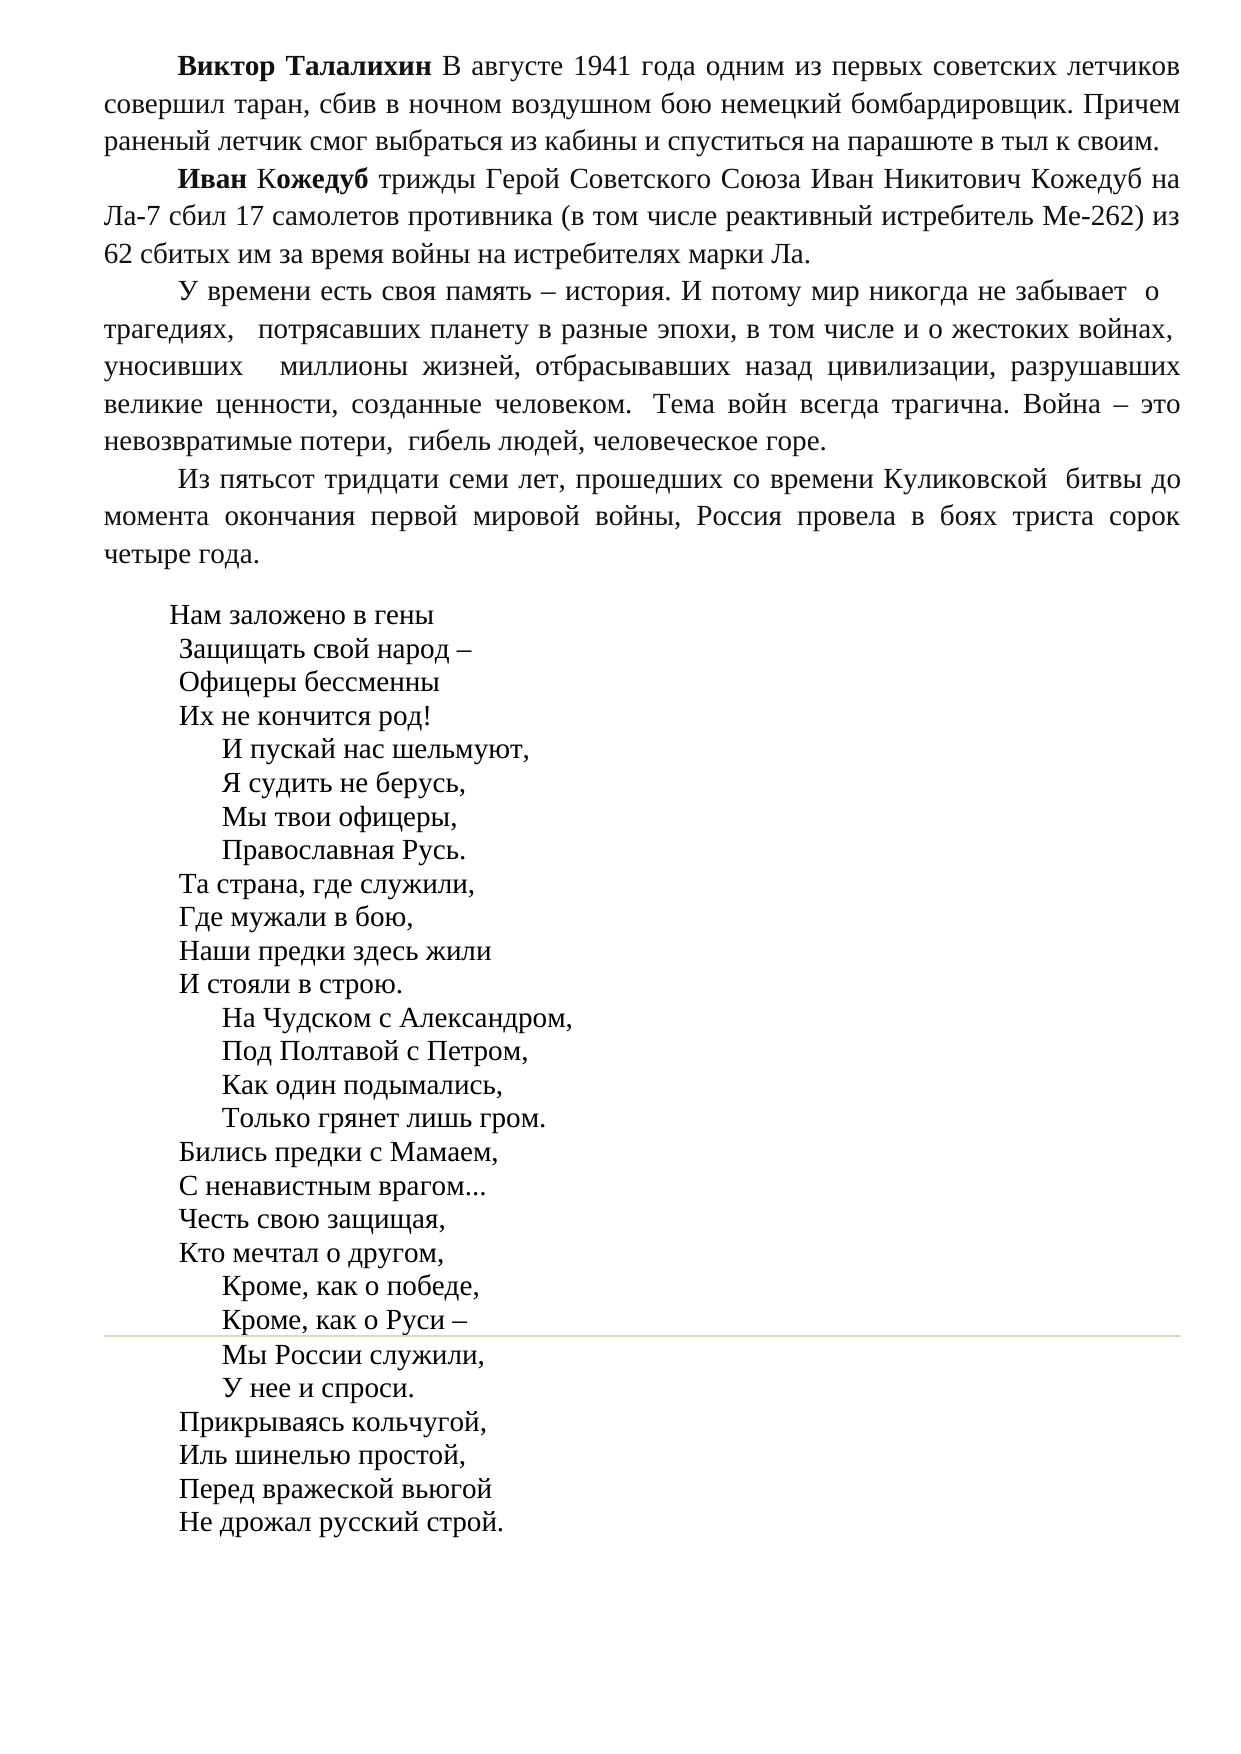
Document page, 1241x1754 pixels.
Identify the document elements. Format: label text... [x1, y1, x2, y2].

text Под Полтавой с Петром, [103, 1033, 1181, 1067]
text Мы России служили, [103, 1337, 1181, 1370]
text Виктор Талалихин В августе 1941 года одним из первых советских летчиков совершил таран, сбив в ночном воздушном бою немецкий бомбардировщик. Причем раненый летчик смог выбраться из кабины и спуститься на парашюте в тыл к своим. [103, 44, 1181, 157]
text И стояли в строю. [103, 966, 1181, 1000]
text Православная Русь. [103, 832, 1181, 866]
text Как один подымались, [103, 1067, 1181, 1101]
text Только грянет лишь гром. [103, 1101, 1181, 1134]
text Кроме, как о победе, [103, 1268, 1181, 1302]
text На Чудском с Александром, [103, 1000, 1181, 1033]
text Защищать свой народ – [103, 631, 1181, 664]
text Не дрожал русский строй. [103, 1504, 1181, 1538]
text Бились предки с Мамаем, [103, 1134, 1181, 1168]
text Иван Кожедуб трижды Герой Советского Союза Иван Никитович Кожедуб на Ла-7 сбил 17 самолетов противника (в том числе реактивный истребитель Ме-262) из 62 сбитых им за время войны на истребителях марки Ла. [103, 157, 1181, 269]
text Та страна, где служили, [103, 866, 1181, 899]
text Офицеры бессменны [103, 664, 1181, 698]
text Где мужали в бою, [103, 899, 1181, 933]
text У нее и спроси. [103, 1370, 1181, 1404]
text Нам заложено в гены [103, 597, 1181, 631]
text У времени есть своя память – история. И потому мир никогда не забывает о трагедиях, потрясавших планету в разные эпохи, в том числе и о жестоких войнах, уносивших миллионы жизней, отбрасывавших назад цивилизации, разрушавших великие ценности, созданные человеком. Тема войн всегда трагична. Война – это невозвратимые потери, гибель людей, человеческое горе. [103, 269, 1181, 457]
text Прикрываясь кольчугой, [103, 1404, 1181, 1437]
text Иль шинелью простой, [103, 1437, 1181, 1471]
text Наши предки здесь жили [103, 933, 1181, 966]
text Кто мечтал о другом, [103, 1235, 1181, 1268]
text Из пятьсот тридцати семи лет, прошедших со времени Куликовской битвы до момента окончания первой мировой войны, Россия провела в боях триста сорок четыре года. [103, 457, 1181, 569]
text Честь свою защищая, [103, 1201, 1181, 1235]
text Их не кончится род! [103, 698, 1181, 732]
text Перед вражеской вьюгой [103, 1471, 1181, 1504]
text Мы твои офицеры, [103, 799, 1181, 832]
text И пускай нас шельмуют, [103, 732, 1181, 765]
text С ненавистным врагом... [103, 1168, 1181, 1201]
text Я судить не берусь, [103, 765, 1181, 799]
text Кроме, как о Руси – [103, 1302, 1181, 1337]
